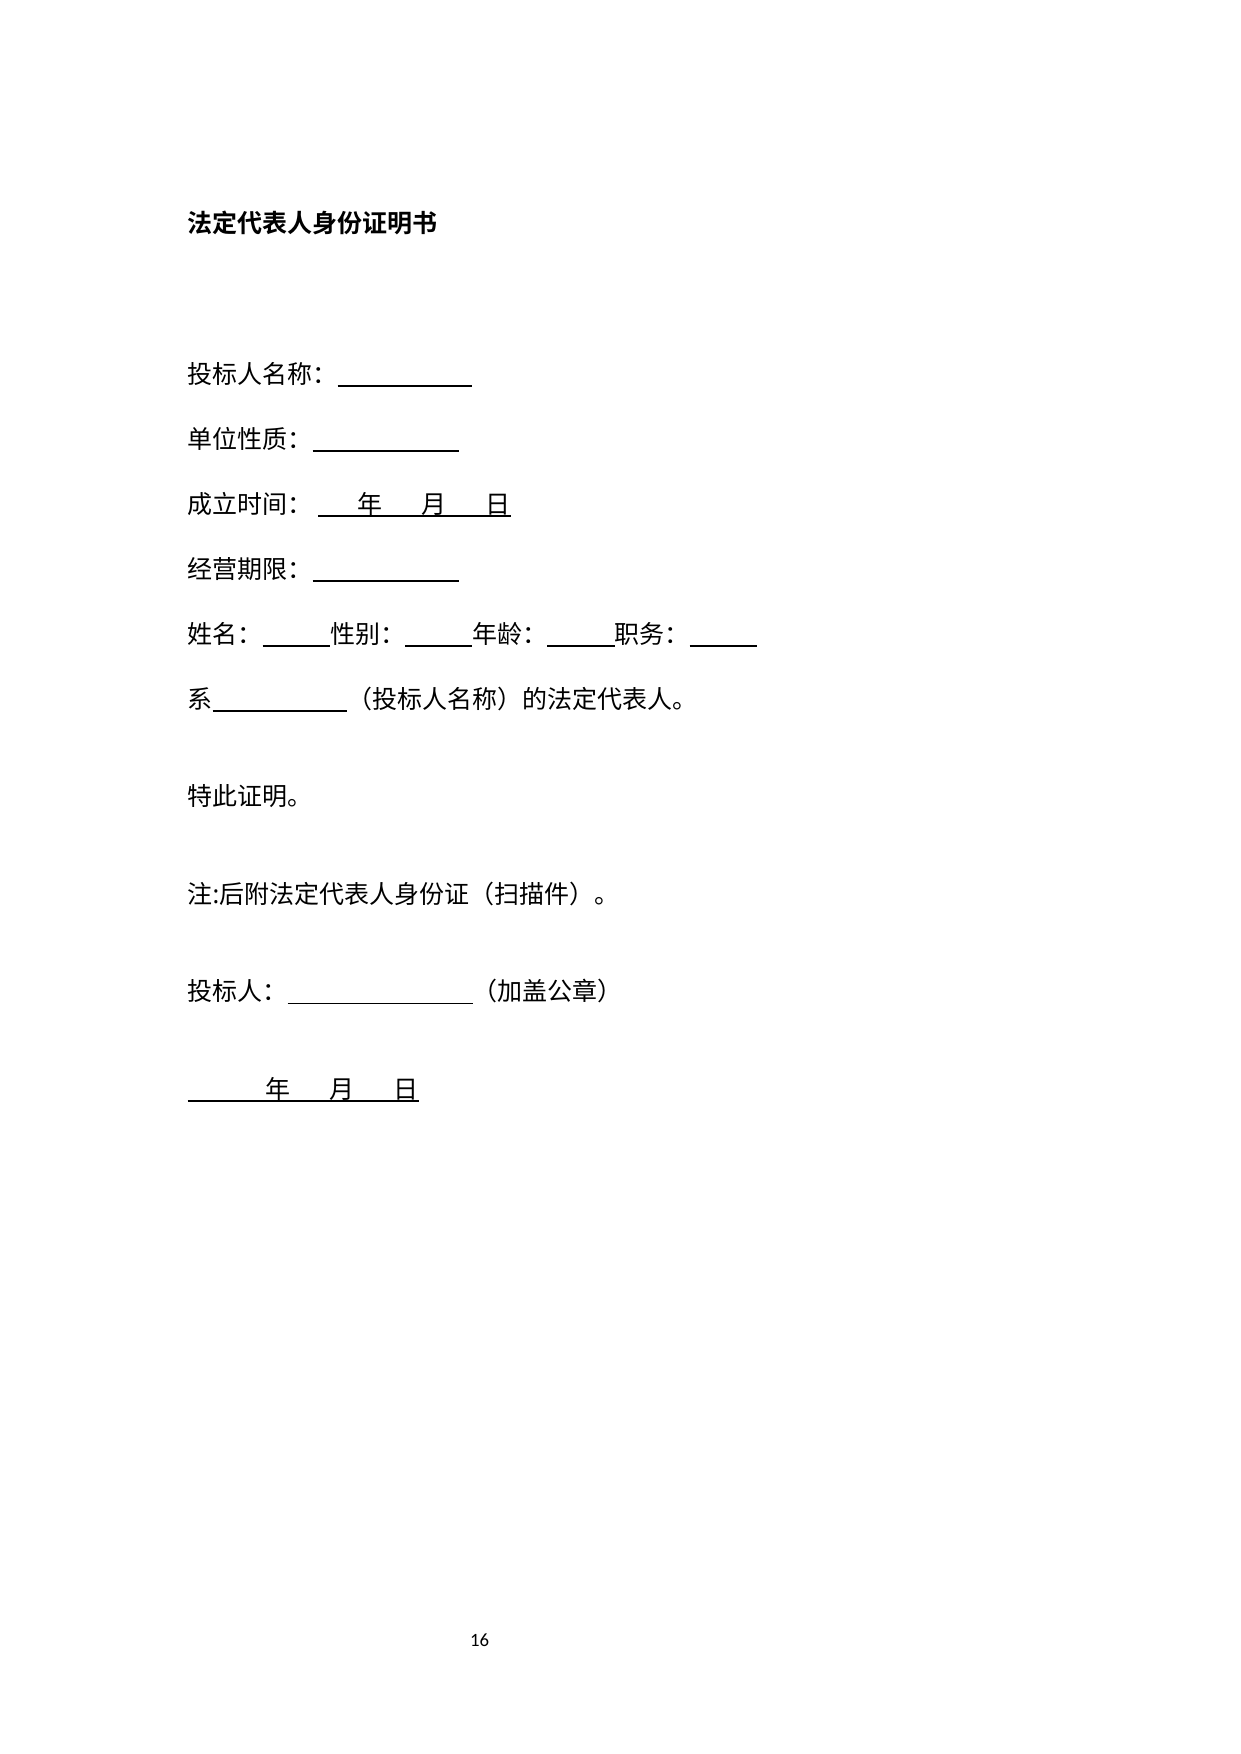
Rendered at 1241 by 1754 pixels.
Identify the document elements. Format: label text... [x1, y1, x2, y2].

text 系 （投标人名称）的法定代表人。 [187, 665, 1053, 730]
text 特此证明。 [187, 762, 1053, 827]
text 单位性质： [187, 405, 1053, 470]
text 投标人： （加盖公章） [187, 957, 1053, 1022]
text 经营期限： [187, 535, 1053, 600]
subtitle 法定代表人身份证明书 [187, 189, 1053, 254]
text 注:后附法定代表人身份证（扫描件）。 [187, 860, 1053, 925]
text 投标人名称： [187, 340, 1053, 405]
text 成立时间： 年 月 日 [187, 470, 1053, 535]
text 姓名： 性别： 年龄： 职务： [187, 600, 1053, 665]
text 年 月 日 [187, 1055, 1053, 1120]
